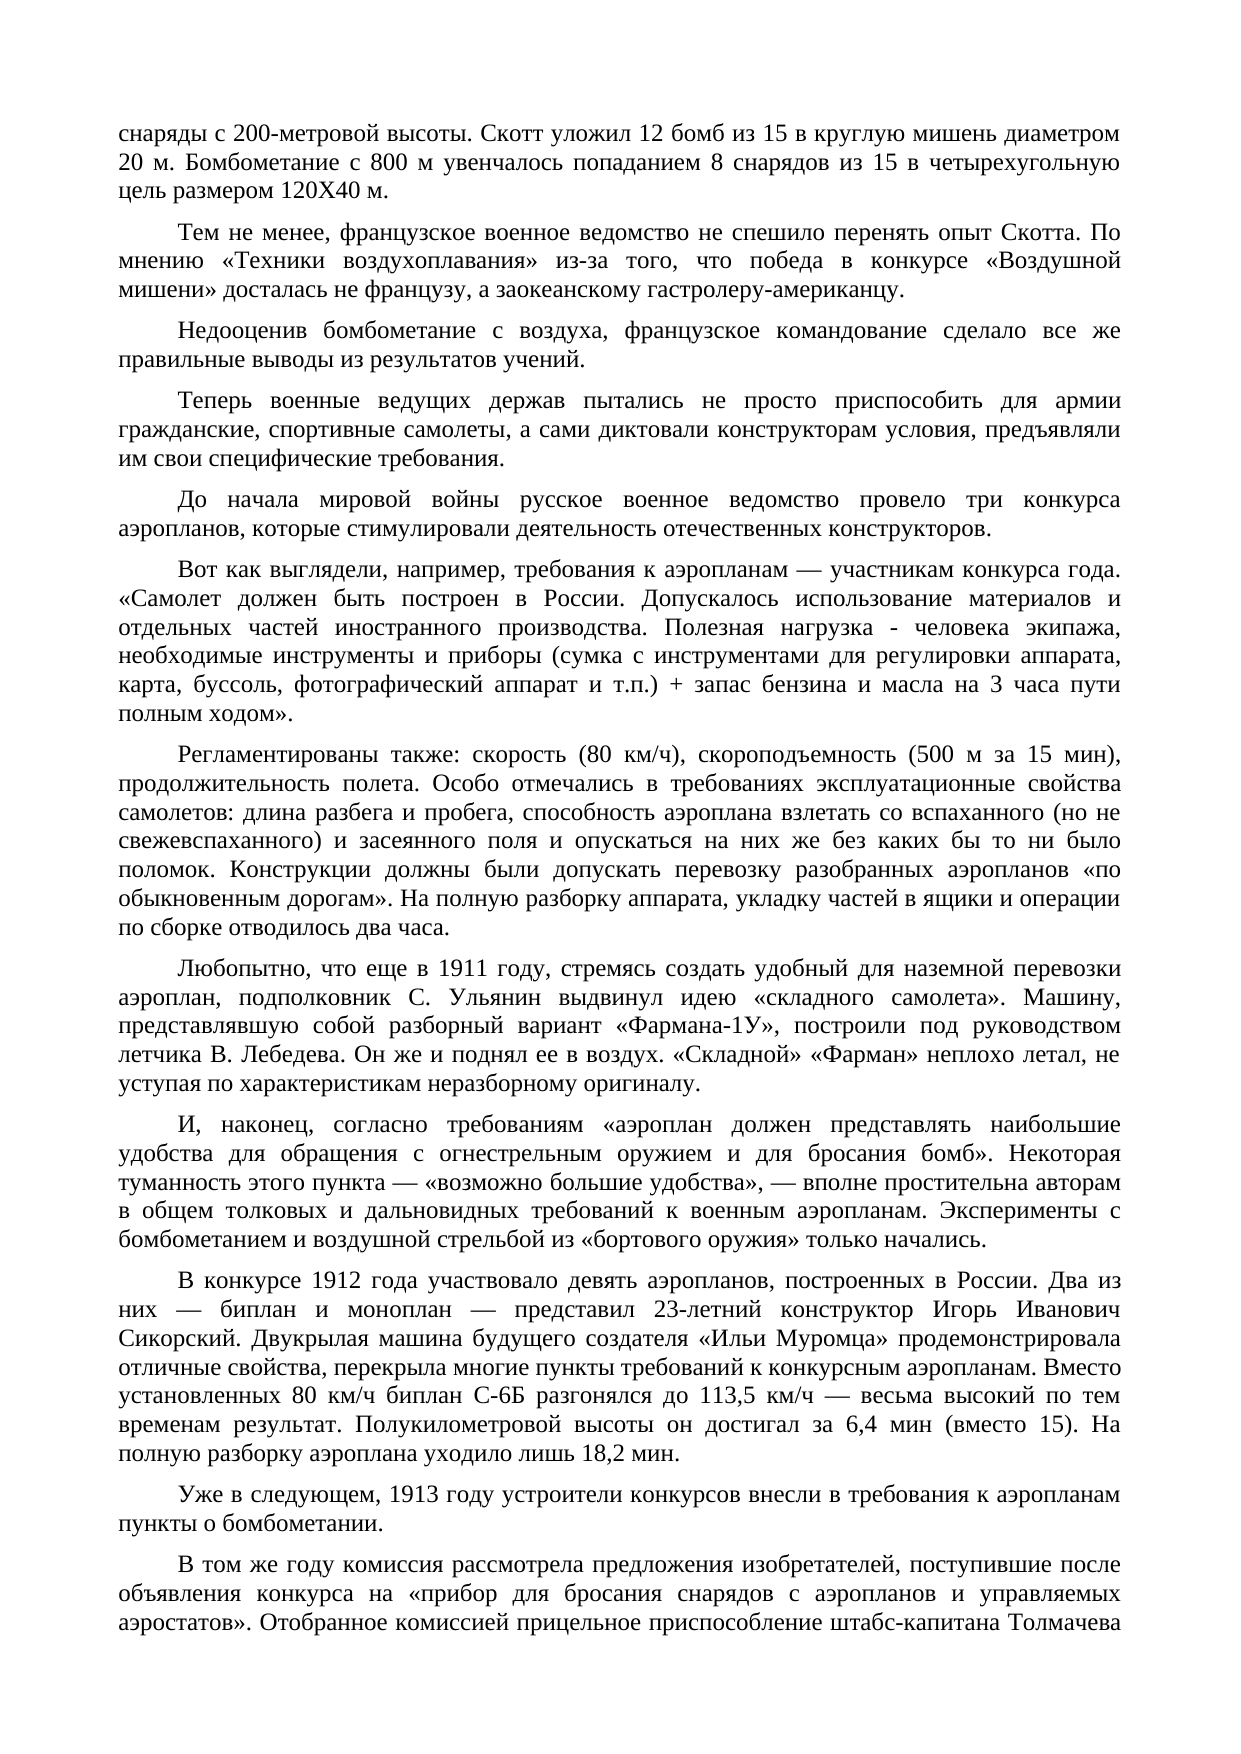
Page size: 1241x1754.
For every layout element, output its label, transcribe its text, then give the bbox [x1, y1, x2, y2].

text Регламентированы также: скорость (80 км/ч), скороподъемность (500 м за 15 мин), продолжительность полета. Особо отмечались в требованиях эксплуатационные свойства самолетов: длина разбега и пробега, способность аэроплана взлетать со вспаханного (но не свежевспаханного) и засеянного поля и опускаться на них же без каких бы то ни было поломок. Конструкции должны были допускать перевозку разобранных аэропланов «по обыкновенным дорогам». На полную разборку аппарата, укладку частей в ящики и операции по сборке отводилось два часа. [118, 739, 1122, 941]
text Теперь военные ведущих держав пытались не просто приспособить для армии гражданские, спортивные самолеты, а сами диктовали конструкторам условия, предъявляли им свои специфические требования. [118, 386, 1122, 472]
text Любопытно, что еще в 1911 году, стремясь создать удобный для наземной перевозки аэроплан, подполковник С. Ульянин выдвинул идею «складного самолета». Машину, представлявшую собой разборный вариант «Фармана-1У», построили под руководством летчика В. Лебедева. Он же и поднял ее в воздух. «Складной» «Фарман» неплохо летал, не уступая по характеристикам неразборному оригиналу. [118, 953, 1122, 1097]
text Недооценив бомбометание с воздуха, французское командование сделало все же правильные выводы из результатов учений. [118, 316, 1122, 373]
text В конкурсе 1912 года участвовало девять аэропланов, построенных в России. Два из них — биплан и моноплан — представил 23-летний конструктор Игорь Иванович Сикорский. Двукрылая машина будущего создателя «Ильи Муромца» продемонстрировала отличные свойства, перекрыла многие пункты требований к конкурсным аэропланам. Вместо установленных 80 км/ч биплан С-6Б разгонялся до 113,5 км/ч — весьма высокий по тем временам результат. Полукилометровой высоты он достигал за 6,4 мин (вместо 15). На полную разборку аэроплана уходило лишь 18,2 мин. [118, 1266, 1122, 1467]
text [118, 1549, 1122, 1636]
text Уже в следующем, 1913 году устроители конкурсов внесли в требования к аэропланам пункты о бомбометании. [118, 1479, 1122, 1537]
text Вот как выглядели, например, требования к аэропланам — участникам конкурса года. «Самолет должен быть построен в России. Допускалось использование материалов и отдельных частей иностранного производства. Полезная нагрузка - человека экипажа, необходимые инструменты и приборы (сумка с инструментами для регулировки аппарата, карта, буссоль, фотографический аппарат и т.п.) + запас бензина и масла на 3 часа пути полным ходом». [118, 554, 1122, 727]
text До начала мировой войны русское военное ведомство провело три конкурса аэропланов, которые стимулировали деятельность отечественных конструкторов. [118, 484, 1122, 542]
text Тем не менее, французское военное ведомство не спешило перенять опыт Скотта. По мнению «Техники воздухоплавания» из-за того, что победа в конкурсе «Воздушной мишени» досталась не французу, а заокеанскому гастролеру-американцу. [118, 217, 1122, 303]
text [118, 118, 1122, 204]
text И, наконец, согласно требованиям «аэроплан должен представлять наибольшие удобства для обращения с огнестрельным оружием и для бросания бомб». Некоторая туманность этого пункта — «возможно большие удобства», — вполне простительна авторам в общем толковых и дальновидных требований к военным аэропланам. Эксперименты с бомбометанием и воздушной стрельбой из «бортового оружия» только начались. [118, 1109, 1122, 1253]
